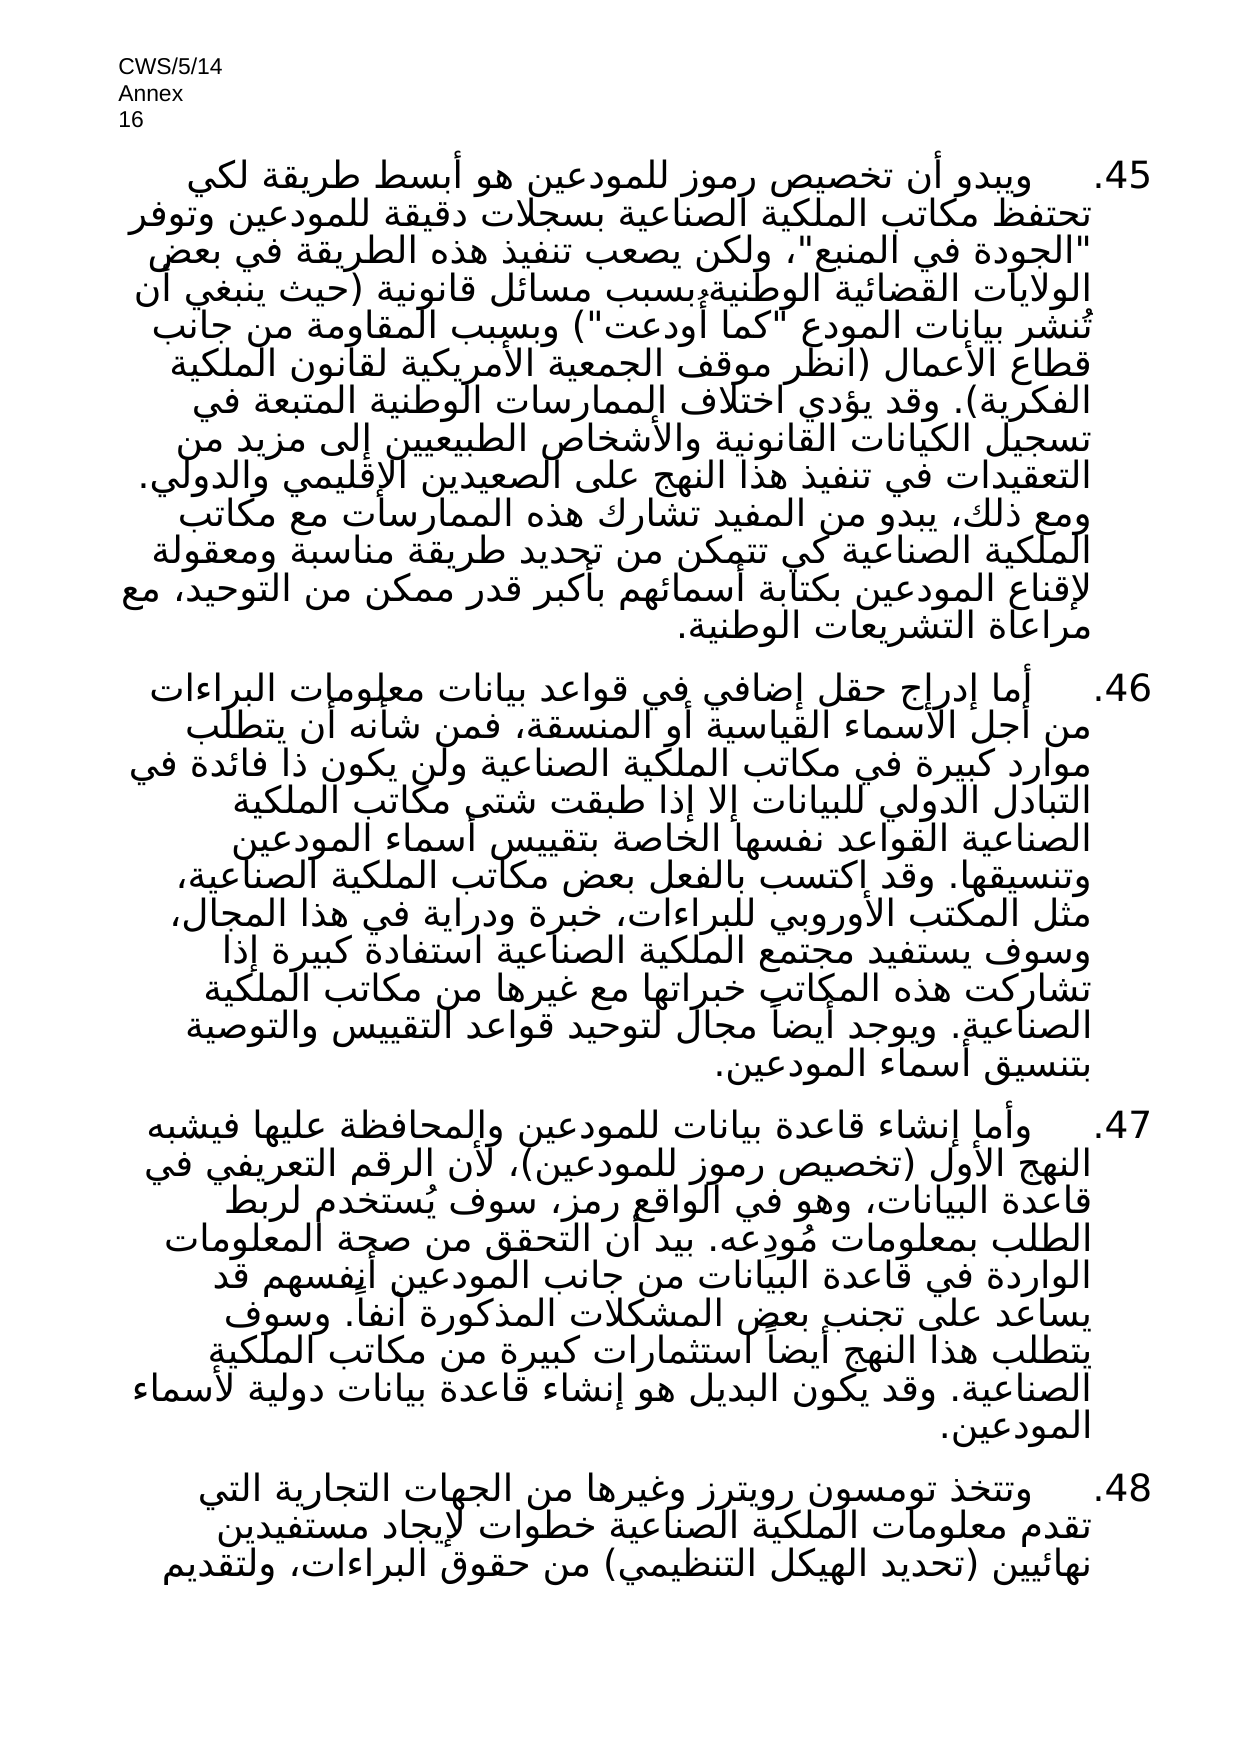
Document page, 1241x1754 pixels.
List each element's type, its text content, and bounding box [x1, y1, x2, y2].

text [118, 1471, 1092, 1583]
text ويبدو أن تخصيص رموز للمودعين هو أبسط طريقة لكي تحتفظ مكاتب الملكية الصناعية بسجلات دقيقة للمودعين وتوفر "الجودة في المنبع"، ولكن يصعب تنفيذ هذه الطريقة في بعض الولايات القضائية الوطنية بسبب مسائل قانونية (حيث ينبغي أن تُنشر بيانات المودع "كما أُودعت") وبسبب المقاومة من جانب قطاع الأعمال (انظر موقف الجمعية الأمريكية لقانون الملكية الفكرية). وقد يؤدي اختلاف الممارسات الوطنية المتبعة في تسجيل الكيانات القانونية والأشخاص الطبيعيين إلى مزيد من التعقيدات في تنفيذ هذا النهج على الصعيدين الإقليمي والدولي. ومع ذلك، يبدو من المفيد تشارك هذه الممارسات مع مكاتب الملكية الصناعية كي تتمكن من تحديد طريقة مناسبة ومعقولة لإقناع المودعين بكتابة أسمائهم بأكبر قدر ممكن من التوحيد، مع مراعاة التشريعات الوطنية. [118, 158, 1092, 646]
text وأما إنشاء قاعدة بيانات للمودعين والمحافظة عليها فيشبه النهج الأول (تخصيص رموز للمودعين)، لأن الرقم التعريفي في قاعدة البيانات، وهو في الواقع رمز، سوف يُستخدم لربط الطلب بمعلومات مُودِعه. بيد أن التحقق من صحة المعلومات الواردة في قاعدة البيانات من جانب المودعين أنفسهم قد يساعد على تجنب بعض المشكلات المذكورة آنفاً. وسوف يتطلب هذا النهج أيضاً استثمارات كبيرة من مكاتب الملكية الصناعية. وقد يكون البديل هو إنشاء قاعدة بيانات دولية لأسماء المودعين. [118, 1108, 1092, 1446]
text أما إدراج حقل إضافي في قواعد بيانات معلومات البراءات من أجل الأسماء القياسية أو المنسقة، فمن شأنه أن يتطلب موارد كبيرة في مكاتب الملكية الصناعية ولن يكون ذا فائدة في التبادل الدولي للبيانات إلا إذا طبقت شتى مكاتب الملكية الصناعية القواعد نفسها الخاصة بتقييس أسماء المودعين وتنسيقها. وقد اكتسب بالفعل بعض مكاتب الملكية الصناعية، مثل المكتب الأوروبي للبراءات، خبرة ودراية في هذا المجال، وسوف يستفيد مجتمع الملكية الصناعية استفادة كبيرة إذا تشاركت هذه المكاتب خبراتها مع غيرها من مكاتب الملكية الصناعية. ويوجد أيضاً مجال لتوحيد قواعد التقييس والتوصية بتنسيق أسماء المودعين. [118, 671, 1092, 1083]
